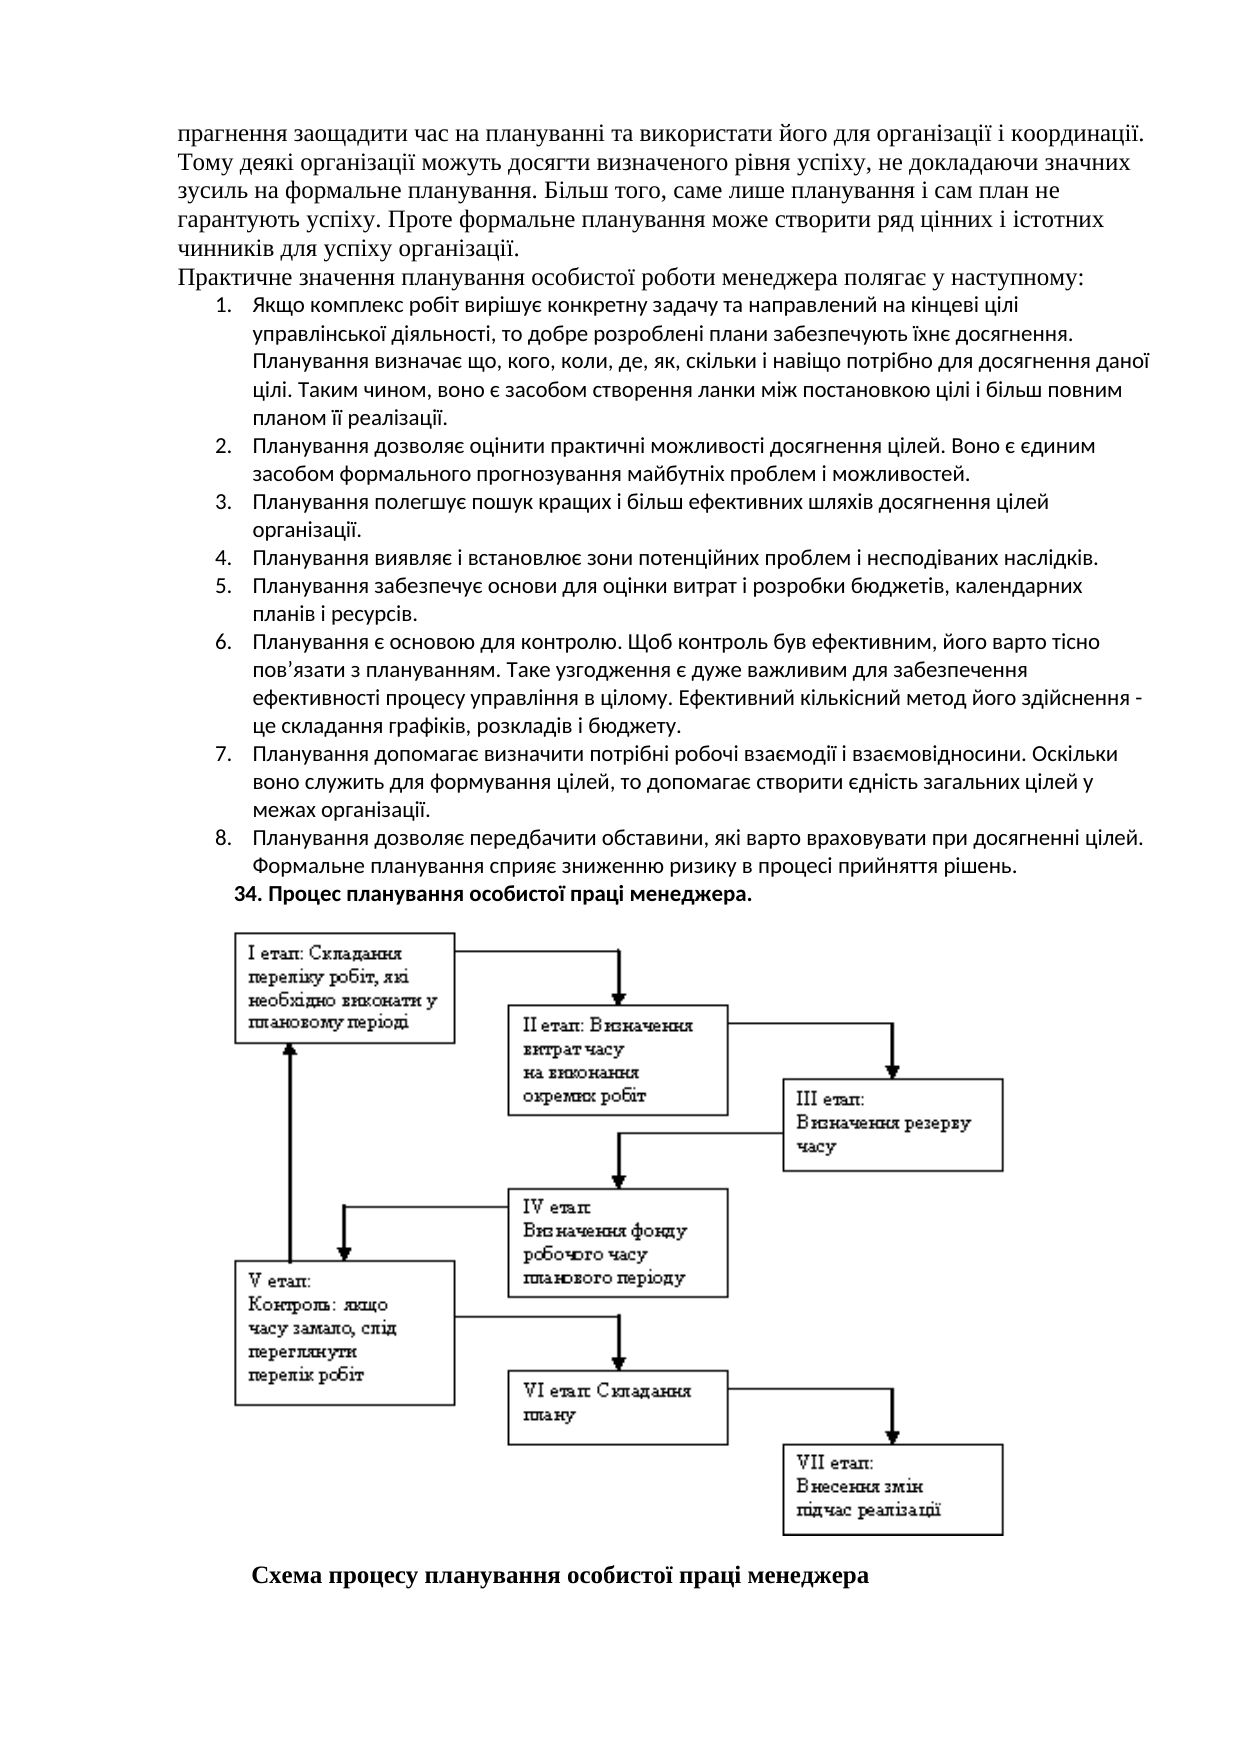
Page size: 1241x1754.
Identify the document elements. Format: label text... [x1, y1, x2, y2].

list Якщо комплекс робіт вирішує конкретну задачу та направлений на кінцеві цілі управлінської діяльності, то добре розроблені плани забезпечують їхнє досягнення. Планування визначає що, кого, коли, де, як, скільки і навіщо потрібно для досягнення даної цілі. Таким чином, воно є засобом створення ланки між постановкою цілі і більш повним планом її реалізації. [215, 291, 1152, 431]
picture [233, 931, 1182, 1536]
list Планування допомагає визначити потрібні робочі взаємодії і взаємовідносини. Оскільки воно служить для формування цілей, то допомагає створити єдність загальних цілей у межах організації. [215, 739, 1152, 823]
list Планування полегшує пошук кращих і більш ефективних шляхів досягнення цілей організації. [215, 487, 1152, 543]
list Планування виявляє і встановлює зони потенційних проблем і несподіваних наслідків. [215, 543, 1152, 571]
list Планування є основою для контролю. Щоб контроль був ефективним, його варто тісно пов’язати з плануванням. Таке узгодження є дуже важливим для забезпечення ефективності процесу управління в цілому. Ефективний кількісний метод його здійснення - це складання графіків, розкладів і бюджету. [215, 627, 1152, 739]
text 34. Процес планування особистої праці менеджера. [177, 879, 1152, 907]
list Планування забезпечує основи для оцінки витрат і розробки бюджетів, календарних планів і ресурсів. [215, 571, 1152, 627]
text Практичне значення планування особистої роботи менеджера полягає у наступному: [177, 262, 1152, 291]
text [177, 118, 1152, 262]
list Планування дозволяє передбачити обставини, які варто враховувати при досягненні цілей. Формальне планування сприяє зниженню ризику в процесі прийняття рішень. [215, 823, 1152, 879]
list Планування дозволяє оцінити практичні можливості досягнення цілей. Воно є єдиним засобом формального прогнозування майбутніх проблем і можливостей. [215, 431, 1152, 487]
text Схема процесу планування особистої праці менеджера [177, 1560, 1152, 1589]
